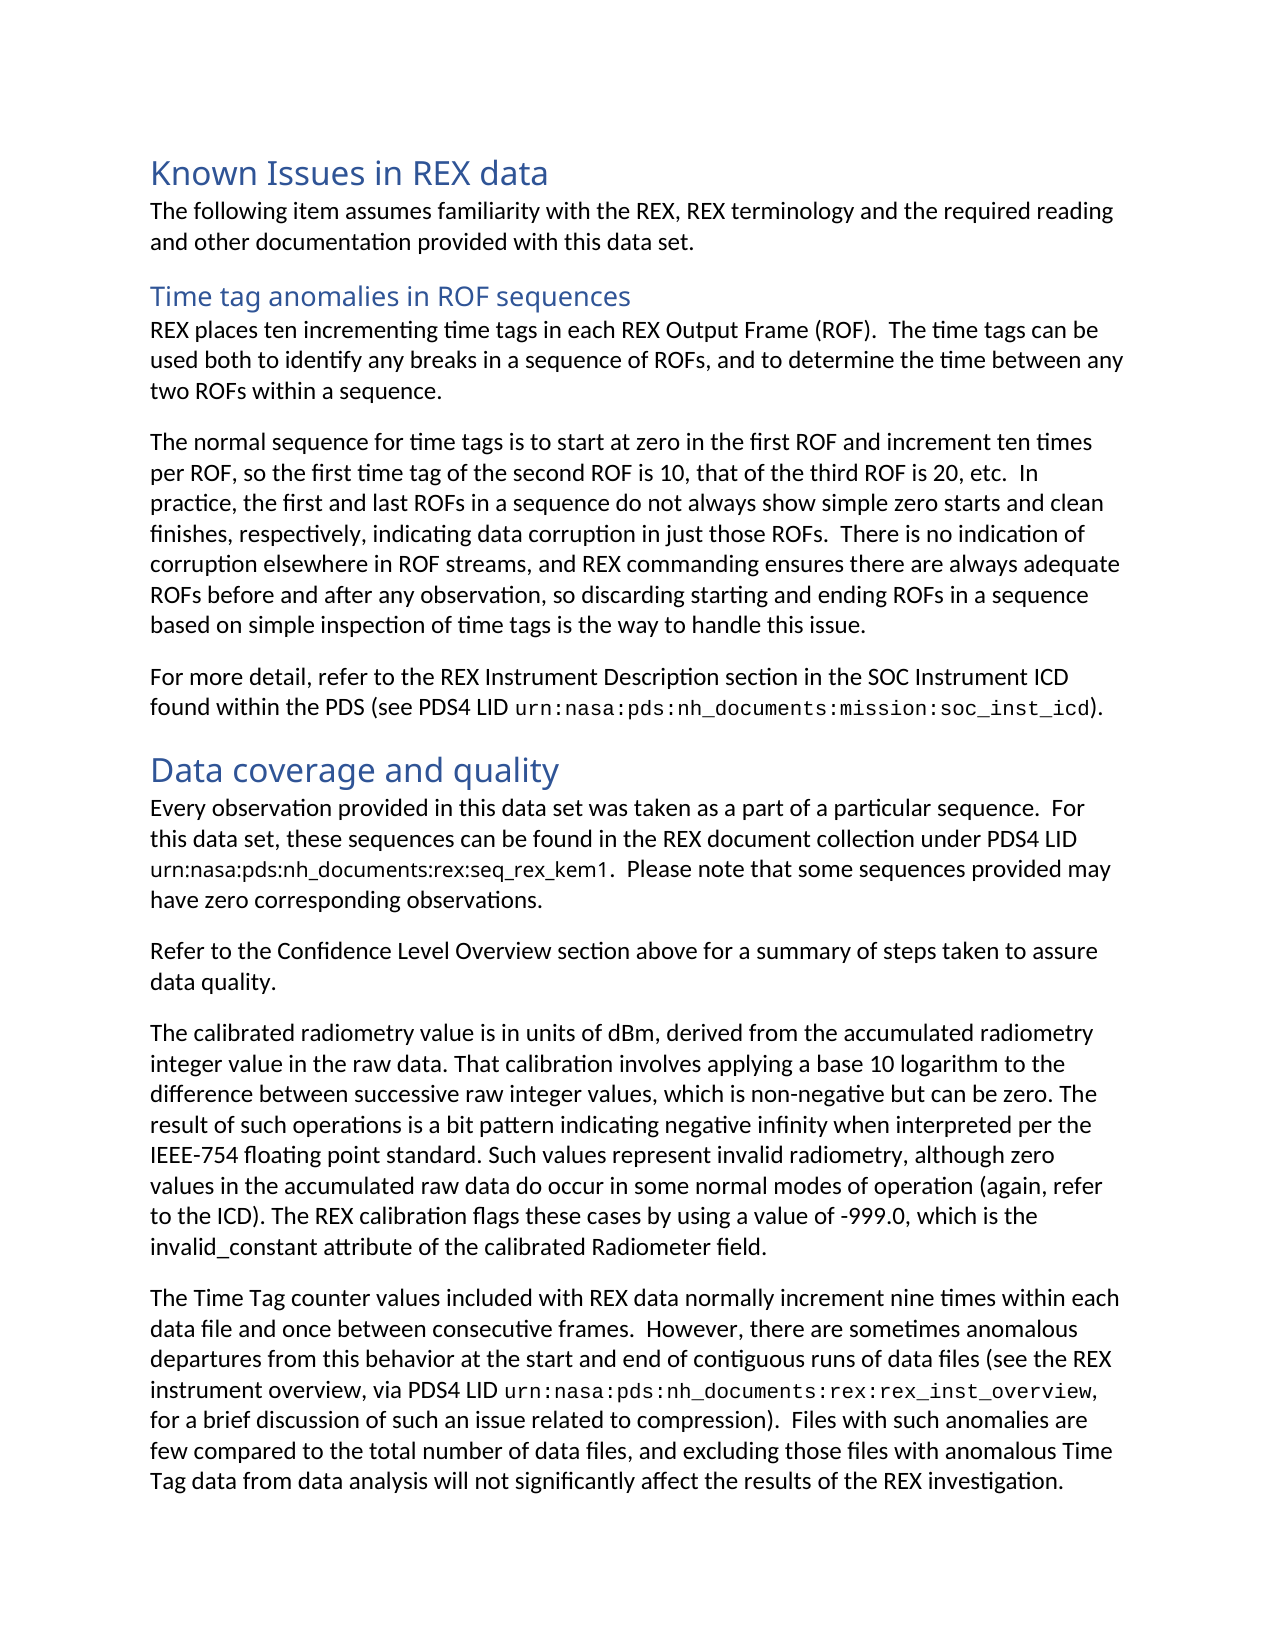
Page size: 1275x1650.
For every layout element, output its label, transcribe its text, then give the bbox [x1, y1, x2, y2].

text The calibrated radiometry value is in units of dBm, derived from the accumulated radiometry integer value in the raw data. That calibration involves applying a base 10 logarithm to the difference between successive raw integer values, which is non-negative but can be zero. The result of such operations is a bit pattern indicating negative infinity when interpreted per the IEEE-754 floating point standard. Such values represent invalid radiometry, although zero values in the accumulated raw data do occur in some normal modes of operation (again, refer to the ICD). The REX calibration flags these cases by using a value of -999.0, which is the invalid_constant attribute of the calibrated Radiometer field. [150, 1017, 1125, 1261]
subtitle Time tag anomalies in ROF sequences [150, 277, 1125, 314]
text The following item assumes familiarity with the REX, REX terminology and the required reading and other documentation provided with this data set. [150, 195, 1125, 256]
text REX places ten incrementing time tags in each REX Output Frame (ROF). The time tags can be used both to identify any breaks in a sequence of ROFs, and to determine the time between any two ROFs within a sequence. [150, 314, 1125, 406]
subtitle Data coverage and quality [150, 747, 1125, 792]
text For more detail, refer to the REX Instrument Description section in the SOC Instrument ICD found within the PDS (see PDS4 LID urn:nasa:pds:nh_documents:mission:soc_inst_icd). [150, 661, 1125, 722]
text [150, 1282, 1125, 1496]
text The normal sequence for time tags is to start at zero in the first ROF and increment ten times per ROF, so the first time tag of the second ROF is 10, that of the third ROF is 20, etc. In practice, the first and last ROFs in a sequence do not always show simple zero starts and clean finishes, respectively, indicating data corruption in just those ROFs. There is no indication of corruption elsewhere in ROF streams, and REX commanding ensures there are always adequate ROFs before and after any observation, so discarding starting and ending ROFs in a sequence based on simple inspection of time tags is the way to handle this issue. [150, 427, 1125, 640]
text Refer to the Confidence Level Overview section above for a summary of steps taken to assure data quality. [150, 935, 1125, 996]
subtitle Known Issues in REX data [150, 150, 1125, 195]
text Every observation provided in this data set was taken as a part of a particular sequence. For this data set, these sequences can be found in the REX document collection under PDS4 LID urn:nasa:pds:nh_documents:rex:seq_rex_kem1. Please note that some sequences provided may have zero corresponding observations. [150, 792, 1125, 914]
